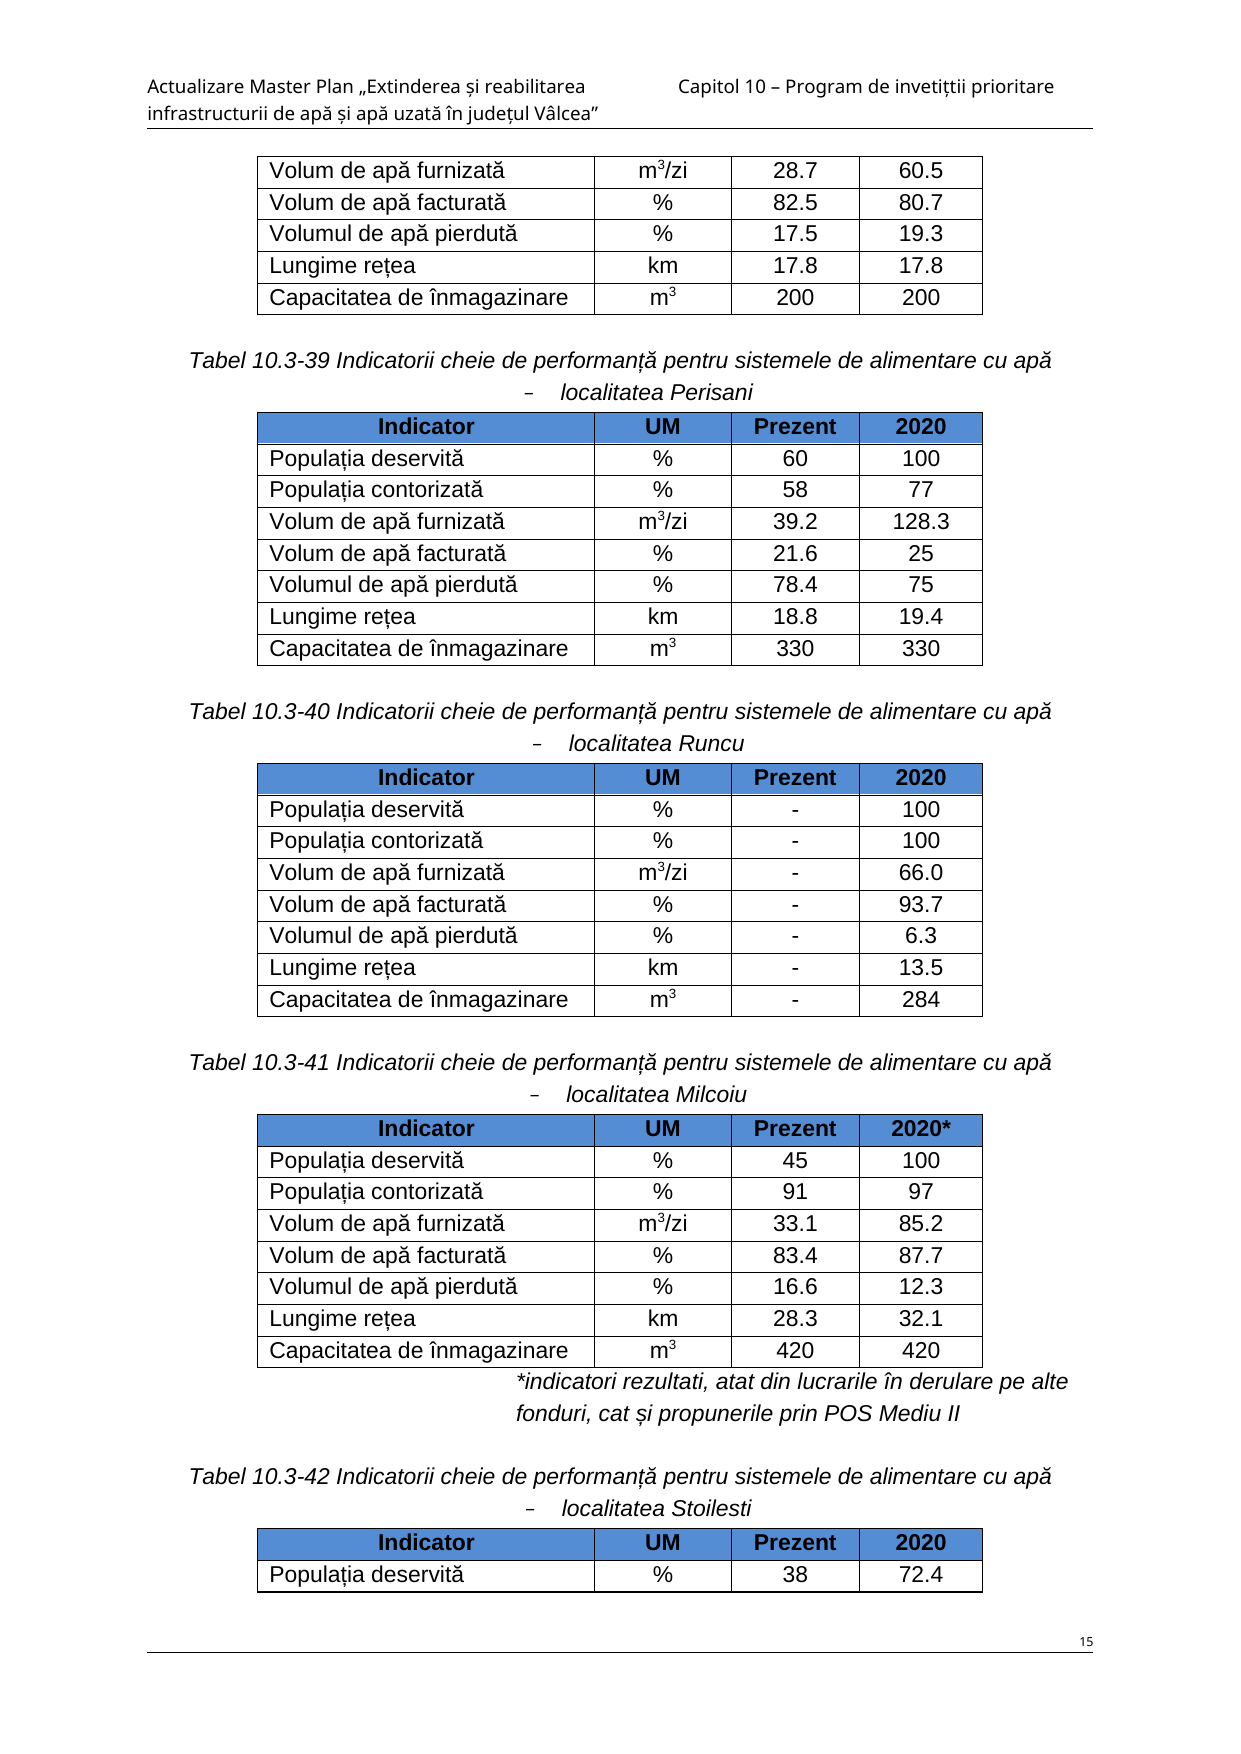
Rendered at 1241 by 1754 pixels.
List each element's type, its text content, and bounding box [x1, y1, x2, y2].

table_header Prezent [732, 764, 859, 794]
table_cell 17.5 [732, 220, 859, 251]
table_cell Populația deservită [258, 1561, 594, 1591]
table_cell Capacitatea de înmagazinare [258, 1337, 594, 1367]
table_header 2020* [860, 1115, 982, 1146]
table_cell Capacitatea de înmagazinare [258, 284, 594, 314]
table_cell % [595, 1273, 731, 1304]
table_cell % [595, 571, 731, 602]
table_cell - [732, 891, 859, 921]
table_cell Lungime rețea [258, 252, 594, 282]
list localitatea Perisani [184, 378, 1093, 406]
table_cell - [732, 827, 859, 858]
table_cell km [595, 954, 731, 984]
table_cell 91 [732, 1178, 859, 1209]
table_cell 200 [860, 284, 982, 314]
table_cell 39.2 [732, 508, 859, 538]
table_cell Volum de apă facturată [258, 1242, 594, 1272]
table_cell % [595, 476, 731, 507]
table_cell km [595, 252, 731, 282]
table_cell Lungime rețea [258, 603, 594, 633]
table_cell Populația deservită [258, 1147, 594, 1177]
text Tabel 10.3-41 Indicatorii cheie de performanță pentru sistemele de alimentare cu apă [147, 1049, 1093, 1075]
table_cell Capacitatea de înmagazinare [258, 986, 594, 1016]
table_cell % [595, 445, 731, 475]
table_cell 28.3 [732, 1305, 859, 1336]
table_cell 19.4 [860, 603, 982, 633]
table_cell 420 [732, 1337, 859, 1367]
table_header Indicator [258, 1115, 594, 1146]
table_cell km [595, 1305, 731, 1336]
list localitatea Stoilesti [184, 1494, 1093, 1523]
table_cell 200 [732, 284, 859, 314]
table_cell 83.4 [732, 1242, 859, 1272]
table_cell 330 [732, 635, 859, 665]
table_cell 28.7 [732, 157, 859, 187]
list localitatea Runcu [184, 729, 1093, 757]
text Tabel 10.3-40 Indicatorii cheie de performanță pentru sistemele de alimentare cu apă [147, 698, 1093, 724]
list localitatea Milcoiu [184, 1080, 1093, 1108]
table_cell 25 [860, 540, 982, 570]
table_header 2020 [860, 413, 982, 443]
table_cell % [595, 1147, 731, 1177]
table_cell m3 [595, 986, 731, 1016]
table_cell 77 [860, 476, 982, 507]
table_cell 33.1 [732, 1210, 859, 1241]
text *indicatori rezultati, atat din lucrarile în derulare pe alte fonduri, cat și propunerile prin POS Mediu II [516, 1368, 1093, 1426]
table_cell 72.4 [860, 1561, 982, 1591]
table_header Prezent [732, 1529, 859, 1560]
table_cell m3/zi [595, 859, 731, 889]
table_cell % [595, 540, 731, 570]
text Tabel 10.3-42 Indicatorii cheie de performanță pentru sistemele de alimentare cu apă [147, 1463, 1093, 1489]
table_cell Volum de apă facturată [258, 540, 594, 570]
table_header UM [595, 413, 731, 443]
table_cell % [595, 1561, 731, 1591]
table_header UM [595, 1529, 731, 1560]
table_cell km [595, 603, 731, 633]
table_cell - [732, 796, 859, 826]
table_cell - [732, 986, 859, 1016]
table_cell Volum de apă facturată [258, 891, 594, 921]
table_cell Volumul de apă pierdută [258, 220, 594, 251]
table_header Indicator [258, 413, 594, 443]
table_cell - [732, 954, 859, 984]
table_header 2020 [860, 764, 982, 794]
text Tabel 10.3-39 Indicatorii cheie de performanță pentru sistemele de alimentare cu apă [147, 347, 1093, 373]
table_cell 82.5 [732, 189, 859, 219]
table_cell 284 [860, 986, 982, 1016]
table_cell % [595, 1242, 731, 1272]
table_cell Volum de apă furnizată [258, 859, 594, 889]
table_cell Volum de apă furnizată [258, 508, 594, 538]
table_cell Populația contorizată [258, 1178, 594, 1209]
table_cell 60 [732, 445, 859, 475]
table_cell m3 [595, 284, 731, 314]
table_cell % [595, 891, 731, 921]
table_cell 100 [860, 445, 982, 475]
table_header Indicator [258, 1529, 594, 1560]
table_cell m3/zi [595, 1210, 731, 1241]
table_cell 17.8 [732, 252, 859, 282]
table_cell 420 [860, 1337, 982, 1367]
table_cell % [595, 1178, 731, 1209]
table_cell Populația contorizată [258, 476, 594, 507]
table_cell Populația deservită [258, 445, 594, 475]
table_cell 66.0 [860, 859, 982, 889]
table_cell 60.5 [860, 157, 982, 187]
table_cell 100 [860, 796, 982, 826]
table_header UM [595, 1115, 731, 1146]
table_cell Populația contorizată [258, 827, 594, 858]
table_header UM [595, 764, 731, 794]
table_cell 38 [732, 1561, 859, 1591]
table_cell 78.4 [732, 571, 859, 602]
table_cell 87.7 [860, 1242, 982, 1272]
table_cell 128.3 [860, 508, 982, 538]
table_cell 58 [732, 476, 859, 507]
table_header 2020 [860, 1529, 982, 1560]
table_cell 330 [860, 635, 982, 665]
table_cell 19.3 [860, 220, 982, 251]
table_cell % [595, 827, 731, 858]
table_cell Volumul de apă pierdută [258, 1273, 594, 1304]
table_cell m3/zi [595, 157, 731, 187]
table_cell Lungime rețea [258, 954, 594, 984]
table_cell 85.2 [860, 1210, 982, 1241]
table_cell 16.6 [732, 1273, 859, 1304]
table_cell 100 [860, 827, 982, 858]
table_cell m3/zi [595, 508, 731, 538]
table_cell m3 [595, 1337, 731, 1367]
table_cell - [732, 859, 859, 889]
table_header Indicator [258, 764, 594, 794]
table_cell 45 [732, 1147, 859, 1177]
table_cell 97 [860, 1178, 982, 1209]
table_cell 6.3 [860, 922, 982, 953]
table_cell 21.6 [732, 540, 859, 570]
table_cell Lungime rețea [258, 1305, 594, 1336]
table_cell 80.7 [860, 189, 982, 219]
table_cell - [732, 922, 859, 953]
table_cell 12.3 [860, 1273, 982, 1304]
table_header Prezent [732, 1115, 859, 1146]
table_cell % [595, 189, 731, 219]
table_cell 100 [860, 1147, 982, 1177]
table_cell Volum de apă facturată [258, 189, 594, 219]
table_cell Populația deservită [258, 796, 594, 826]
table_cell Capacitatea de înmagazinare [258, 635, 594, 665]
table_cell m3 [595, 635, 731, 665]
table_cell % [595, 796, 731, 826]
table_cell % [595, 220, 731, 251]
table_cell 18.8 [732, 603, 859, 633]
table_cell Volumul de apă pierdută [258, 922, 594, 953]
table_cell % [595, 922, 731, 953]
table_header Prezent [732, 413, 859, 443]
table_cell 17.8 [860, 252, 982, 282]
table_cell Volum de apă furnizată [258, 157, 594, 187]
table_cell Volum de apă furnizată [258, 1210, 594, 1241]
table_cell 32.1 [860, 1305, 982, 1336]
table_cell 13.5 [860, 954, 982, 984]
table_cell 75 [860, 571, 982, 602]
table_cell 93.7 [860, 891, 982, 921]
table_cell Volumul de apă pierdută [258, 571, 594, 602]
